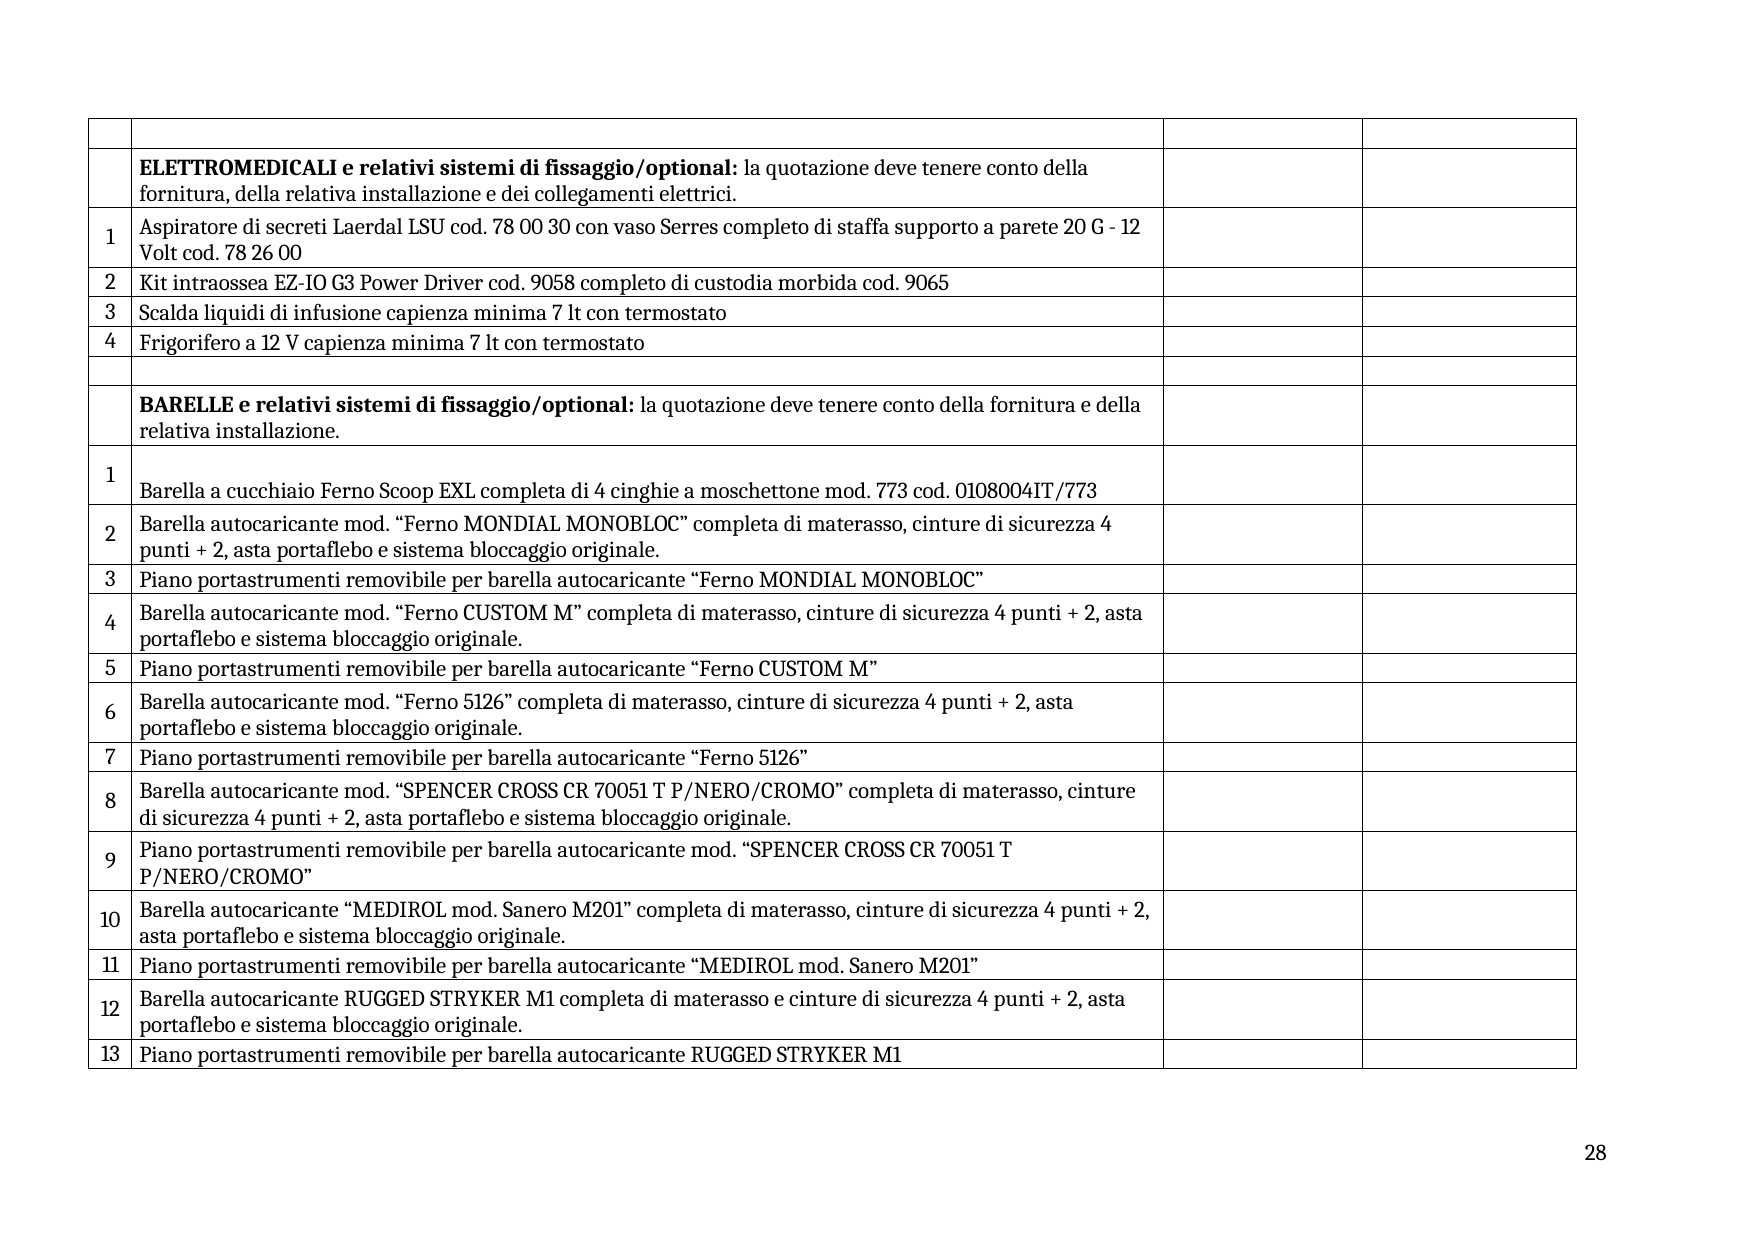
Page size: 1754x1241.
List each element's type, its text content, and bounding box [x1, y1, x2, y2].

table_cell [1363, 683, 1576, 742]
table_cell [1363, 119, 1576, 148]
table_cell [1164, 594, 1362, 652]
table_cell 1 [89, 446, 131, 504]
table_cell 12 [89, 980, 131, 1038]
table_cell [132, 119, 1163, 148]
table_cell 2 [89, 268, 131, 296]
table_cell 6 [89, 683, 131, 742]
table_cell Piano portastrumenti removibile per barella autocaricante RUGGED STRYKER M1 [132, 1040, 1163, 1068]
table_cell 11 [89, 950, 131, 979]
table_cell [1363, 891, 1576, 949]
table_cell [89, 357, 131, 385]
table_cell [1164, 119, 1362, 148]
table_cell Barella autocaricante “MEDIROL mod. Sanero M201” completa di materasso, cinture di sicurezza 4 punti + 2, asta portaflebo e sistema bloccaggio originale. [132, 891, 1163, 949]
table_cell Scalda liquidi di infusione capienza minima 7 lt con termostato [132, 297, 1163, 326]
table_cell [1363, 505, 1576, 563]
table_cell [1363, 446, 1576, 504]
table_cell [1164, 327, 1362, 356]
table_cell [1363, 565, 1576, 593]
table_cell ELETTROMEDICALI e relativi sistemi di fissaggio/optional: la quotazione deve tenere conto della fornitura, della relativa installazione e dei collegamenti elettrici. [132, 149, 1163, 207]
table_cell [1164, 950, 1362, 979]
table_cell [1363, 772, 1576, 831]
table_cell [1363, 980, 1576, 1038]
table_cell 4 [89, 594, 131, 652]
table_cell [1164, 832, 1362, 890]
table_cell [1164, 386, 1362, 445]
table_cell 4 [89, 327, 131, 356]
table_cell Barella a cucchiaio Ferno Scoop EXL completa di 4 cinghie a moschettone mod. 773 cod. 0108004IT/773 [132, 446, 1163, 504]
table_cell [89, 386, 131, 445]
table_cell 2 [89, 505, 131, 563]
table_cell Piano portastrumenti removibile per barella autocaricante “Ferno MONDIAL MONOBLOC” [132, 565, 1163, 593]
table_cell [1164, 980, 1362, 1038]
table_cell [1164, 149, 1362, 207]
table_cell Kit intraossea EZ-IO G3 Power Driver cod. 9058 completo di custodia morbida cod. 9065 [132, 268, 1163, 296]
table_cell 10 [89, 891, 131, 949]
table_cell Barella autocaricante mod. “SPENCER CROSS CR 70051 T P/NERO/CROMO” completa di materasso, cinture di sicurezza 4 punti + 2, asta portaflebo e sistema bloccaggio originale. [132, 772, 1163, 831]
table_cell [1164, 446, 1362, 504]
table_cell Frigorifero a 12 V capienza minima 7 lt con termostato [132, 327, 1163, 356]
table_cell [1164, 268, 1362, 296]
table_cell [1363, 950, 1576, 979]
table_cell Aspiratore di secreti Laerdal LSU cod. 78 00 30 con vaso Serres completo di staffa supporto a parete 20 G - 12 Volt cod. 78 26 00 [132, 208, 1163, 267]
table_cell Piano portastrumenti removibile per barella autocaricante “Ferno 5126” [132, 743, 1163, 771]
table_cell 3 [89, 565, 131, 593]
table_cell [1363, 743, 1576, 771]
table_cell Piano portastrumenti removibile per barella autocaricante “Ferno CUSTOM M” [132, 654, 1163, 682]
table_cell [1363, 208, 1576, 267]
table_cell [1363, 149, 1576, 207]
table_cell 5 [89, 654, 131, 682]
table_cell [1164, 565, 1362, 593]
table_cell Barella autocaricante mod. “Ferno MONDIAL MONOBLOC” completa di materasso, cinture di sicurezza 4 punti + 2, asta portaflebo e sistema bloccaggio originale. [132, 505, 1163, 563]
table_cell [1164, 891, 1362, 949]
table_cell 8 [89, 772, 131, 831]
table_cell 13 [89, 1040, 131, 1068]
table_cell BARELLE e relativi sistemi di fissaggio/optional: la quotazione deve tenere conto della fornitura e della relativa installazione. [132, 386, 1163, 445]
table_cell [89, 149, 131, 207]
table_cell [1164, 683, 1362, 742]
table_cell [89, 119, 131, 148]
table_cell Barella autocaricante mod. “Ferno 5126” completa di materasso, cinture di sicurezza 4 punti + 2, asta portaflebo e sistema bloccaggio originale. [132, 683, 1163, 742]
table_cell [1164, 357, 1362, 385]
table_cell 9 [89, 832, 131, 890]
table_cell [1363, 327, 1576, 356]
table_cell [132, 357, 1163, 385]
table_cell [1363, 832, 1576, 890]
table_cell 3 [89, 297, 131, 326]
table_cell 1 [89, 208, 131, 267]
table_cell [1363, 386, 1576, 445]
table_cell Barella autocaricante mod. “Ferno CUSTOM M” completa di materasso, cinture di sicurezza 4 punti + 2, asta portaflebo e sistema bloccaggio originale. [132, 594, 1163, 652]
table_cell [1164, 743, 1362, 771]
table_cell [1164, 1040, 1362, 1068]
table_cell [1363, 654, 1576, 682]
table_cell [1363, 594, 1576, 652]
table_cell [1164, 297, 1362, 326]
table_cell Piano portastrumenti removibile per barella autocaricante “MEDIROL mod. Sanero M201” [132, 950, 1163, 979]
table_cell 7 [89, 743, 131, 771]
table_cell [1164, 505, 1362, 563]
table_cell [1164, 208, 1362, 267]
table_cell Barella autocaricante RUGGED STRYKER M1 completa di materasso e cinture di sicurezza 4 punti + 2, asta portaflebo e sistema bloccaggio originale. [132, 980, 1163, 1038]
table_cell [1363, 268, 1576, 296]
table_cell [1363, 357, 1576, 385]
table_cell Piano portastrumenti removibile per barella autocaricante mod. “SPENCER CROSS CR 70051 T P/NERO/CROMO” [132, 832, 1163, 890]
table_cell [1164, 772, 1362, 831]
table_cell [1363, 297, 1576, 326]
table_cell [1164, 654, 1362, 682]
table_cell [1363, 1040, 1576, 1068]
